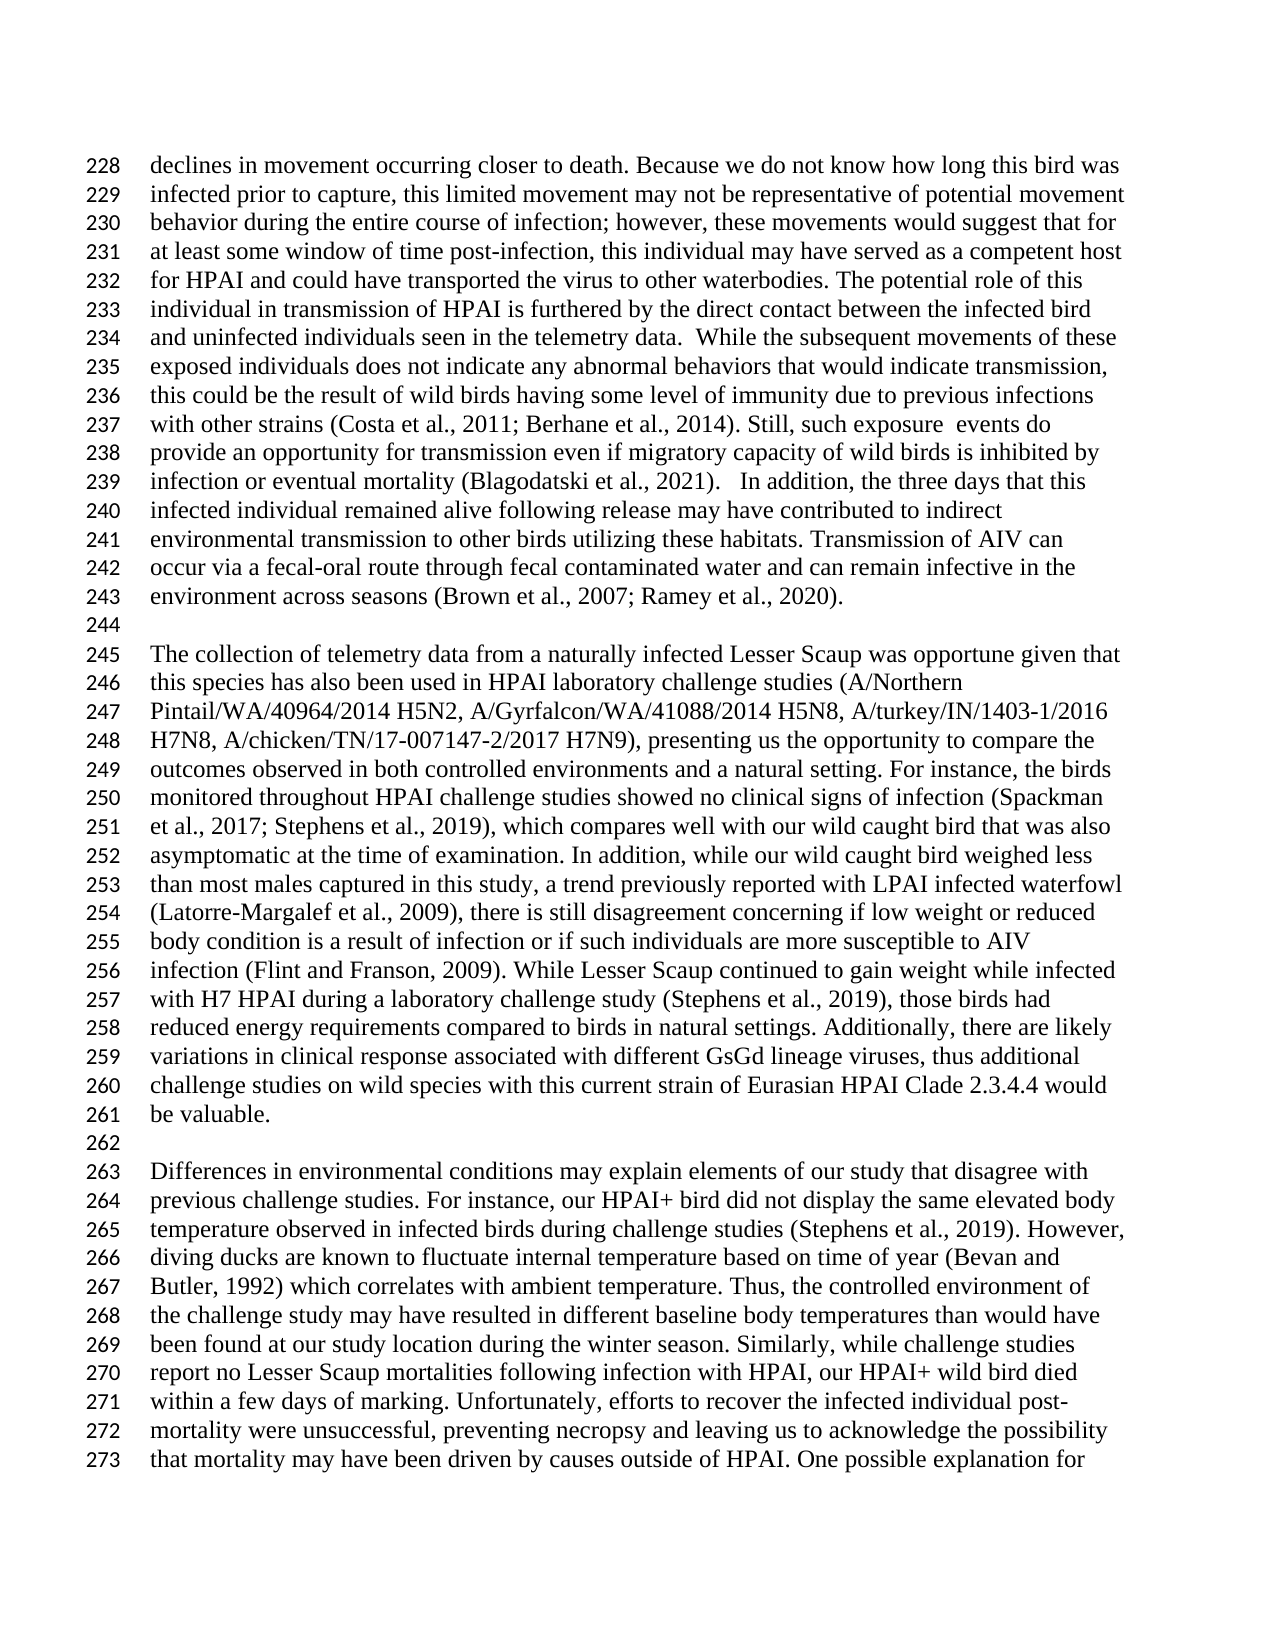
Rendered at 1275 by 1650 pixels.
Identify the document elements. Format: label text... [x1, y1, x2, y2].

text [150, 1156, 1125, 1472]
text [150, 150, 1125, 610]
text Pintail/WA/40964/2014 H5N2, A/Gyrfalcon/WA/41088/2014 H5N8, A/turkey/IN/1403-1/2016 H7N8, A/chicken/TN/17-007147-2/2017 H7N9), presenting us the opportunity to compare the outcomes observed in both controlled environments and a natural setting. For instance, the birds monitored throughout HPAI challenge studies showed no clinical signs of infection (Spackman et al., 2017; Stephens et al., 2019), which compares well with our wild caught bird that was also asymptomatic at the time of examination. In addition, while our wild caught bird weighed less than most males captured in this study, a trend previously reported with LPAI infected waterfowl (Latorre-Margalef et al., 2009), there is still disagreement concerning if low weight or reduced body condition is a result of infection or if such individuals are more susceptible to AIV infection (Flint and Franson, 2009). While Lesser Scaup continued to gain weight while infected with H7 HPAI during a laboratory challenge study (Stephens et al., 2019), those birds had reduced energy requirements compared to birds in natural settings. Additionally, there are likely variations in clinical response associated with different GsGd lineage viruses, thus additional challenge studies on wild species with this current strain of Eurasian HPAI Clade 2.3.4.4 would be valuable. [150, 696, 1125, 1127]
text The collection of telemetry data from a naturally infected Lesser Scaup was opportune given that this species has also been used in HPAI laboratory challenge studies (A/Northern [150, 639, 1125, 696]
